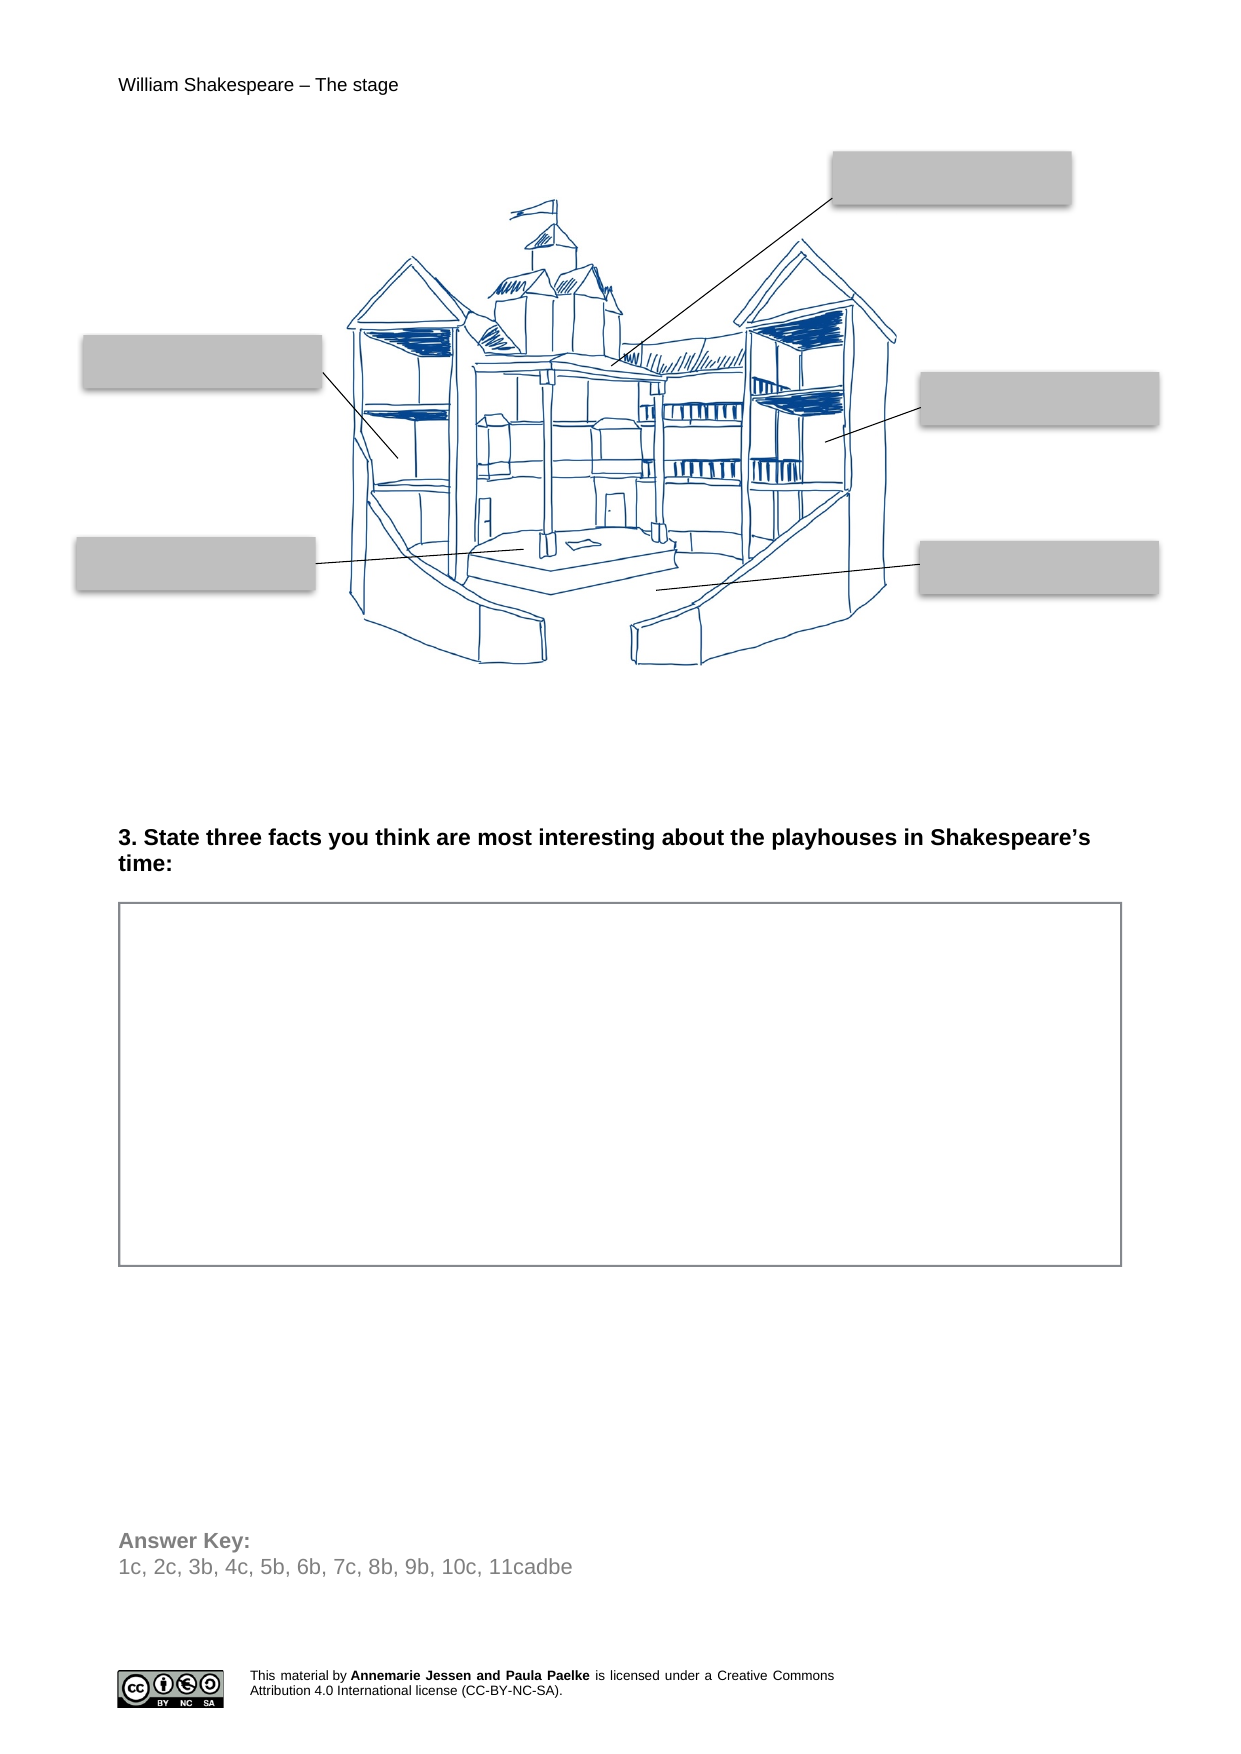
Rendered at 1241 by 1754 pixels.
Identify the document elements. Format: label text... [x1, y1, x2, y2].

picture [117, 1670, 224, 1708]
picture [343, 197, 897, 666]
text 1c, 2c, 3b, 4c, 5b, 6b, 7c, 8b, 9b, 10c, 11cadbe [118, 1553, 1122, 1579]
text Answer Key: [118, 1528, 1122, 1553]
text 3. State three facts you think are most interesting about the playhouses in Shakespeare’s time: [118, 824, 1122, 877]
